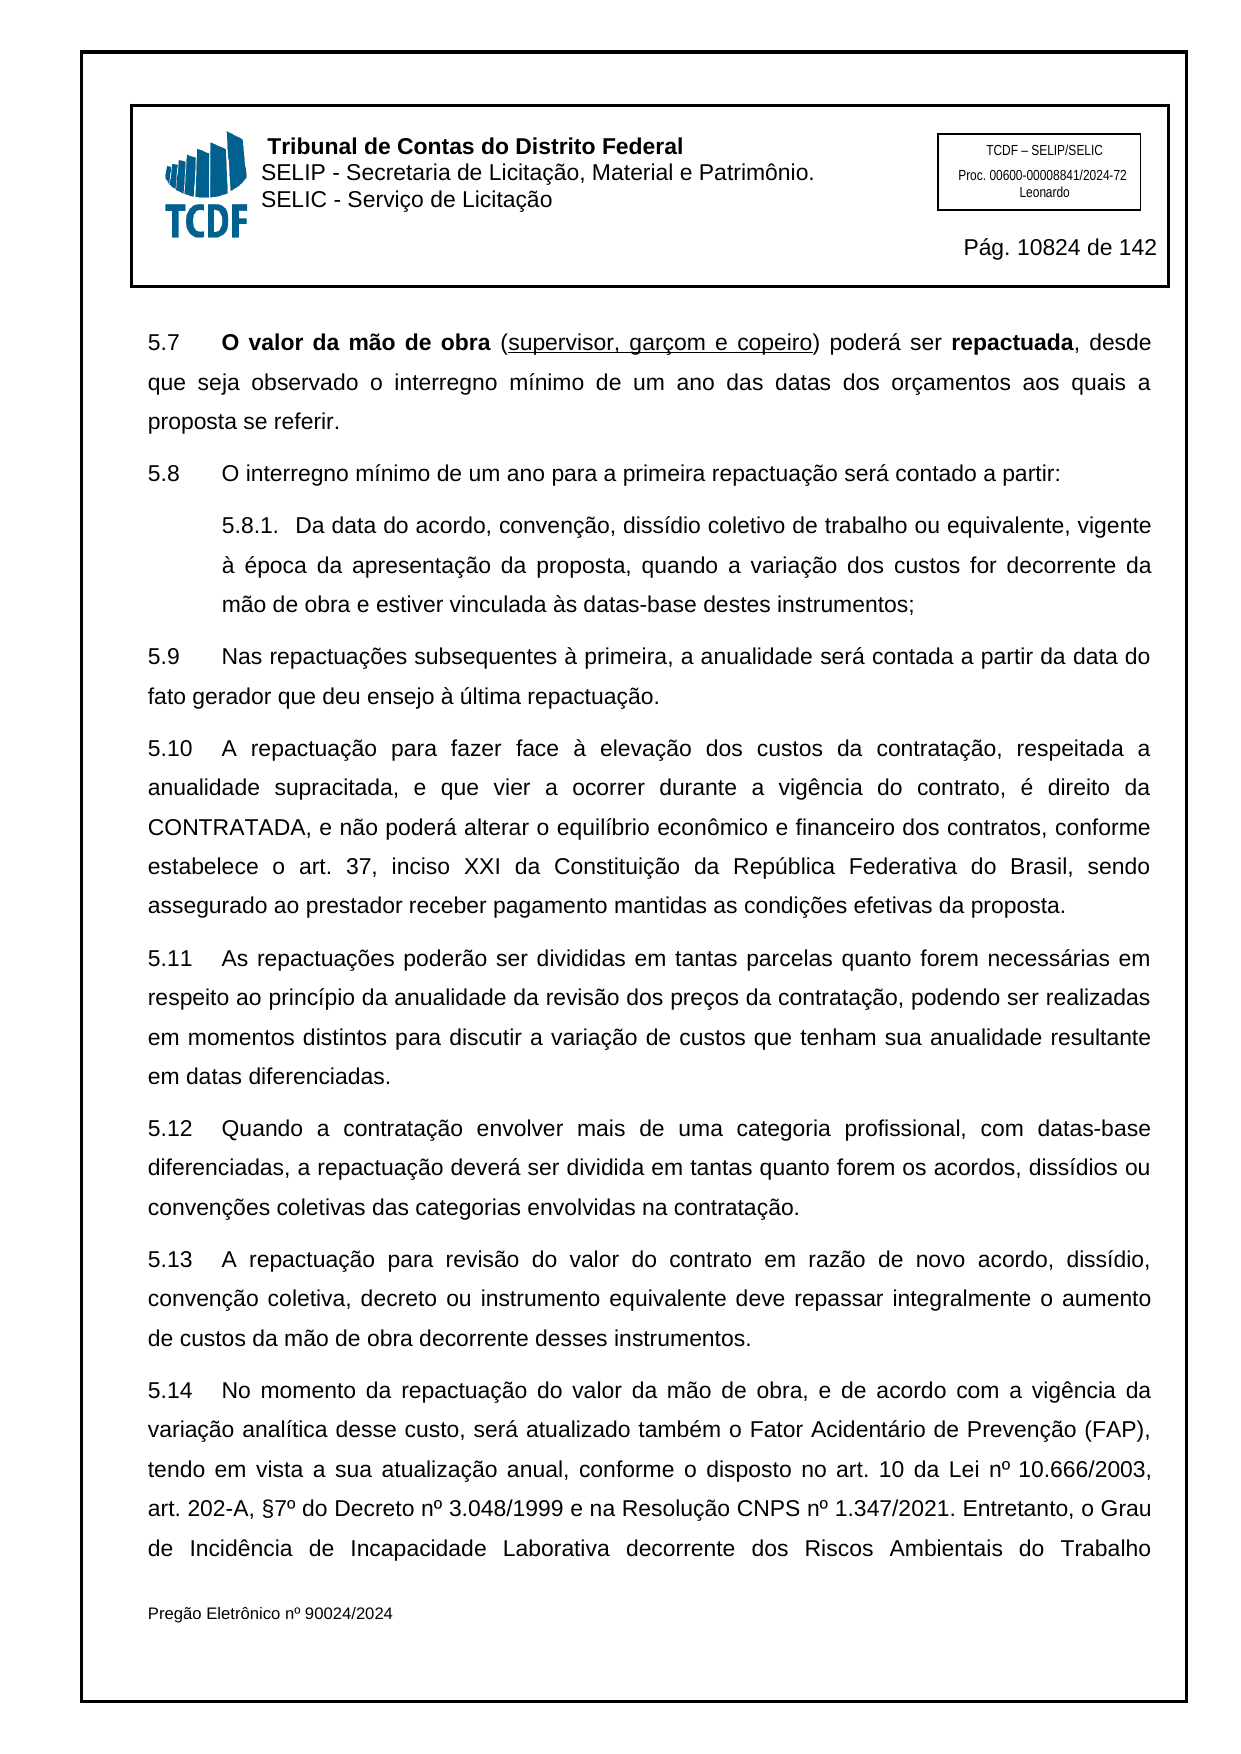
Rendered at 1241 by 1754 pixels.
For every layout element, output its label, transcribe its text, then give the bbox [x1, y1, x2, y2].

list Nas repactuações subsequentes à primeira, a anualidade será contada a partir da data do fato gerador que deu ensejo à última repactuação. [148, 643, 1152, 709]
list A repactuação para revisão do valor do contrato em razão de novo acordo, dissídio, convenção coletiva, decreto ou instrumento equivalente deve repassar integralmente o aumento de custos da mão de obra decorrente desses instrumentos. [148, 1246, 1152, 1351]
list O interregno mínimo de um ano para a primeira repactuação será contado a partir: [148, 460, 1152, 487]
picture [150, 128, 262, 240]
list Quando a contratação envolver mais de uma categoria profissional, com datas-base diferenciadas, a repactuação deverá ser dividida em tantas quanto forem os acordos, dissídios ou convenções coletivas das categorias envolvidas na contratação. [148, 1115, 1152, 1220]
list As repactuações poderão ser divididas em tantas parcelas quanto forem necessárias em respeito ao princípio da anualidade da revisão dos preços da contratação, podendo ser realizadas em momentos distintos para discutir a variação de custos que tenham sua anualidade resultante em datas diferenciadas. [148, 944, 1152, 1089]
list O valor da mão de obra (supervisor, garçom e copeiro) poderá ser repactuada, desde que seja observado o interregno mínimo de um ano das datas dos orçamentos aos quais a proposta se referir. [148, 329, 1152, 434]
list A repactuação para fazer face à elevação dos custos da contratação, respeitada a anualidade supracitada, e que vier a ocorrer durante a vigência do contrato, é direito da CONTRATADA, e não poderá alterar o equilíbrio econômico e financeiro dos contratos, conforme estabelece o art. 37, inciso XXI da Constituição da República Federativa do Brasil, sendo assegurado ao prestador receber pagamento mantidas as condições efetivas da proposta. [148, 734, 1152, 919]
text 5.8.1. Da data do acordo, convenção, dissídio coletivo de trabalho ou equivalente, vigente à época da apresentação da proposta, quando a variação dos custos for decorrente da mão de obra e estiver vinculada às datas-base destes instrumentos; [222, 512, 1152, 617]
